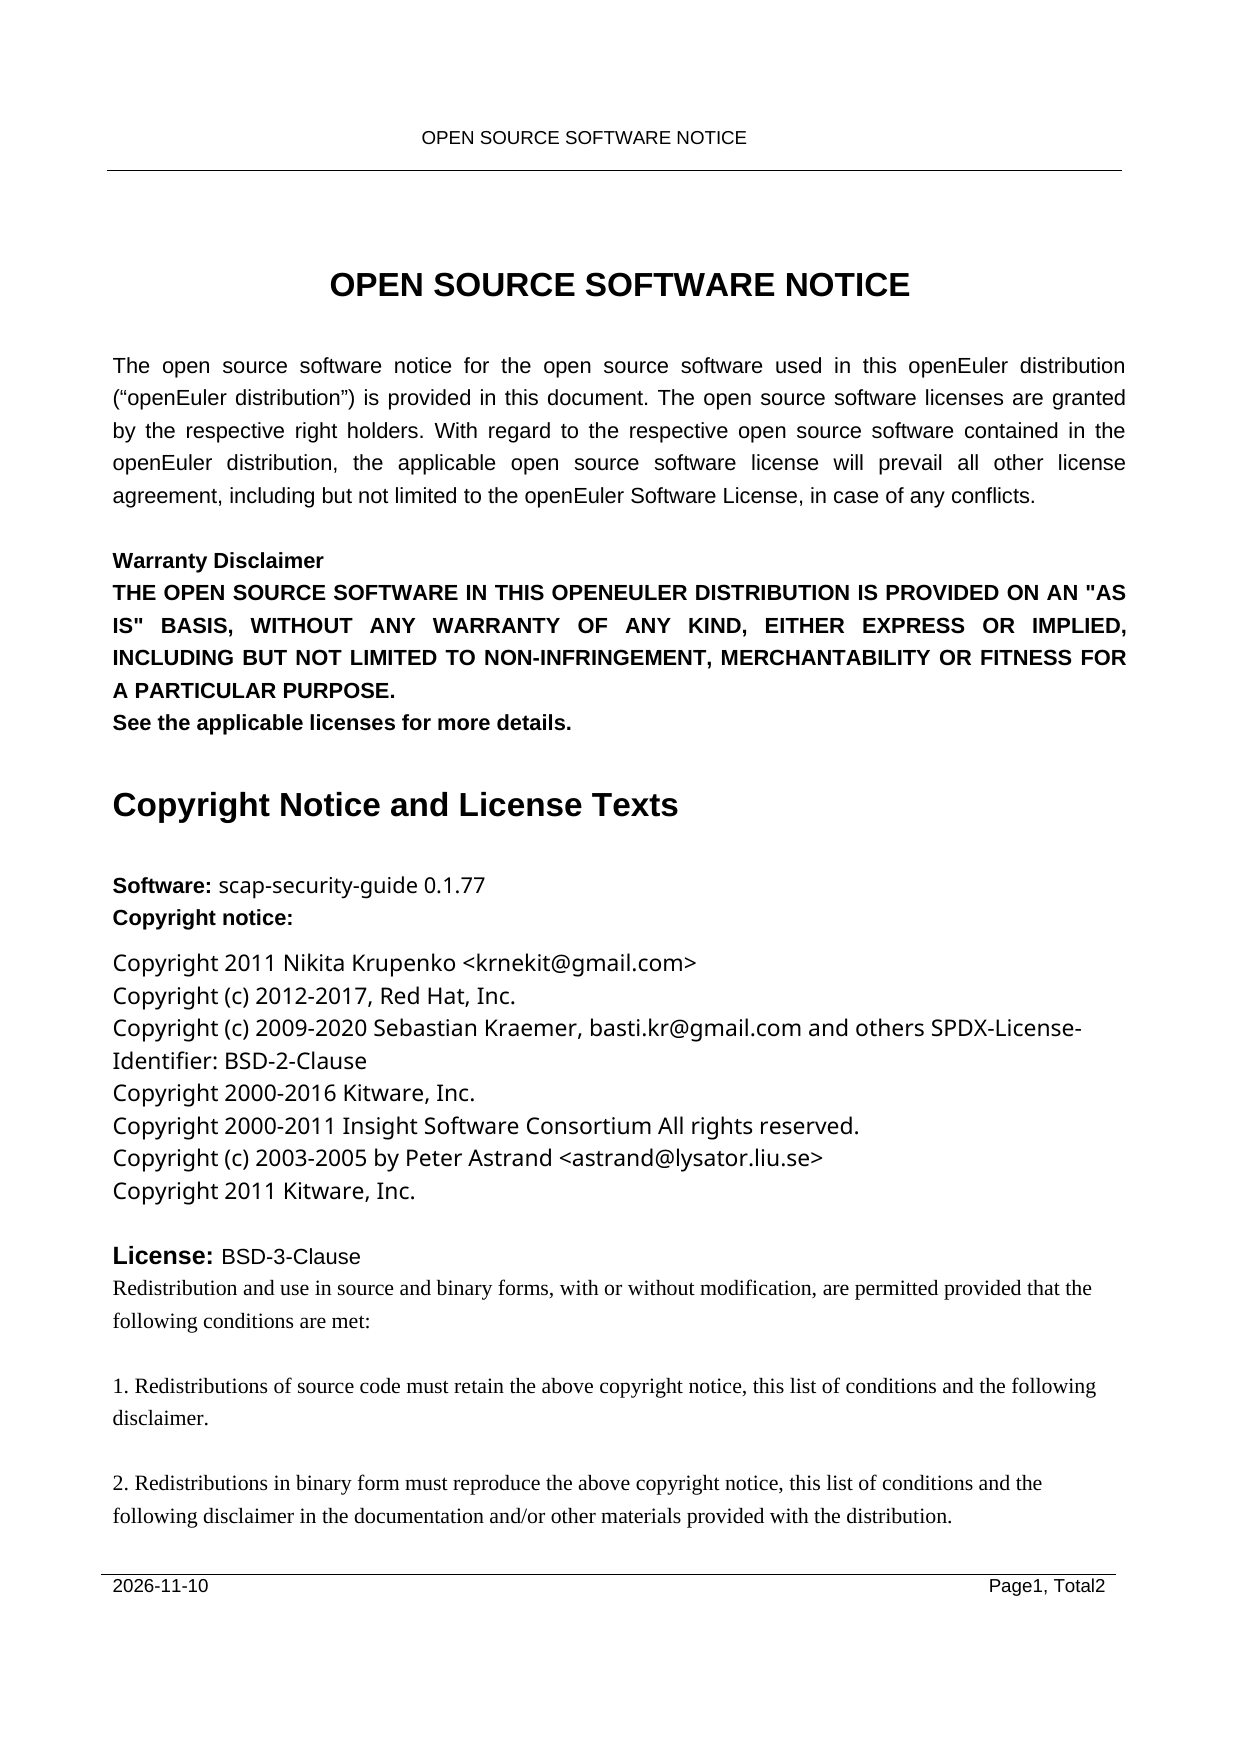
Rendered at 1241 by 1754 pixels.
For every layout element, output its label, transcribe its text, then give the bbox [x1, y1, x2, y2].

text Copyright notice: [112, 901, 1128, 934]
text The open source software notice for the open source software used in this openEuler distribution (“openEuler distribution”) is provided in this document. The open source software licenses are granted by the respective right holders. With regard to the respective open source software contained in the openEuler distribution, the applicable open source software license will prevail all other license agreement, including but not limited to the openEuler Software License, in case of any conflicts. [112, 349, 1128, 511]
text Copyright 2011 Nikita Krupenko <krnekit@gmail.com> Copyright (c) 2012-2017, Red Hat, Inc. Copyright (c) 2009-2020 Sebastian Kraemer, basti.kr@gmail.com and others SPDX-License-Identifier: BSD-2-Clause Copyright 2000-2016 Kitware, Inc. Copyright 2000-2011 Insight Software Consortium All rights reserved. Copyright (c) 2003-2005 by Peter Astrand <astrand@lysator.liu.se> Copyright 2011 Kitware, Inc. [112, 947, 1128, 1239]
title Software: scap-security-guide 0.1.77 [112, 869, 1128, 901]
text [112, 1272, 1128, 1532]
text OPEN SOURCE SOFTWARE NOTICE [112, 251, 1128, 316]
text License: BSD-3-Clause [112, 1239, 1128, 1272]
text Warranty Disclaimer [112, 544, 1128, 576]
text THE OPEN SOURCE SOFTWARE IN THIS OPENEULER DISTRIBUTION IS PROVIDED ON AN "AS IS" BASIS, WITHOUT ANY WARRANTY OF ANY KIND, EITHER EXPRESS OR IMPLIED, INCLUDING BUT NOT LIMITED TO NON-INFRINGEMENT, MERCHANTABILITY OR FITNESS FOR A PARTICULAR PURPOSE. See the applicable licenses for more details. [112, 576, 1128, 739]
text Copyright Notice and License Texts [112, 771, 1128, 836]
